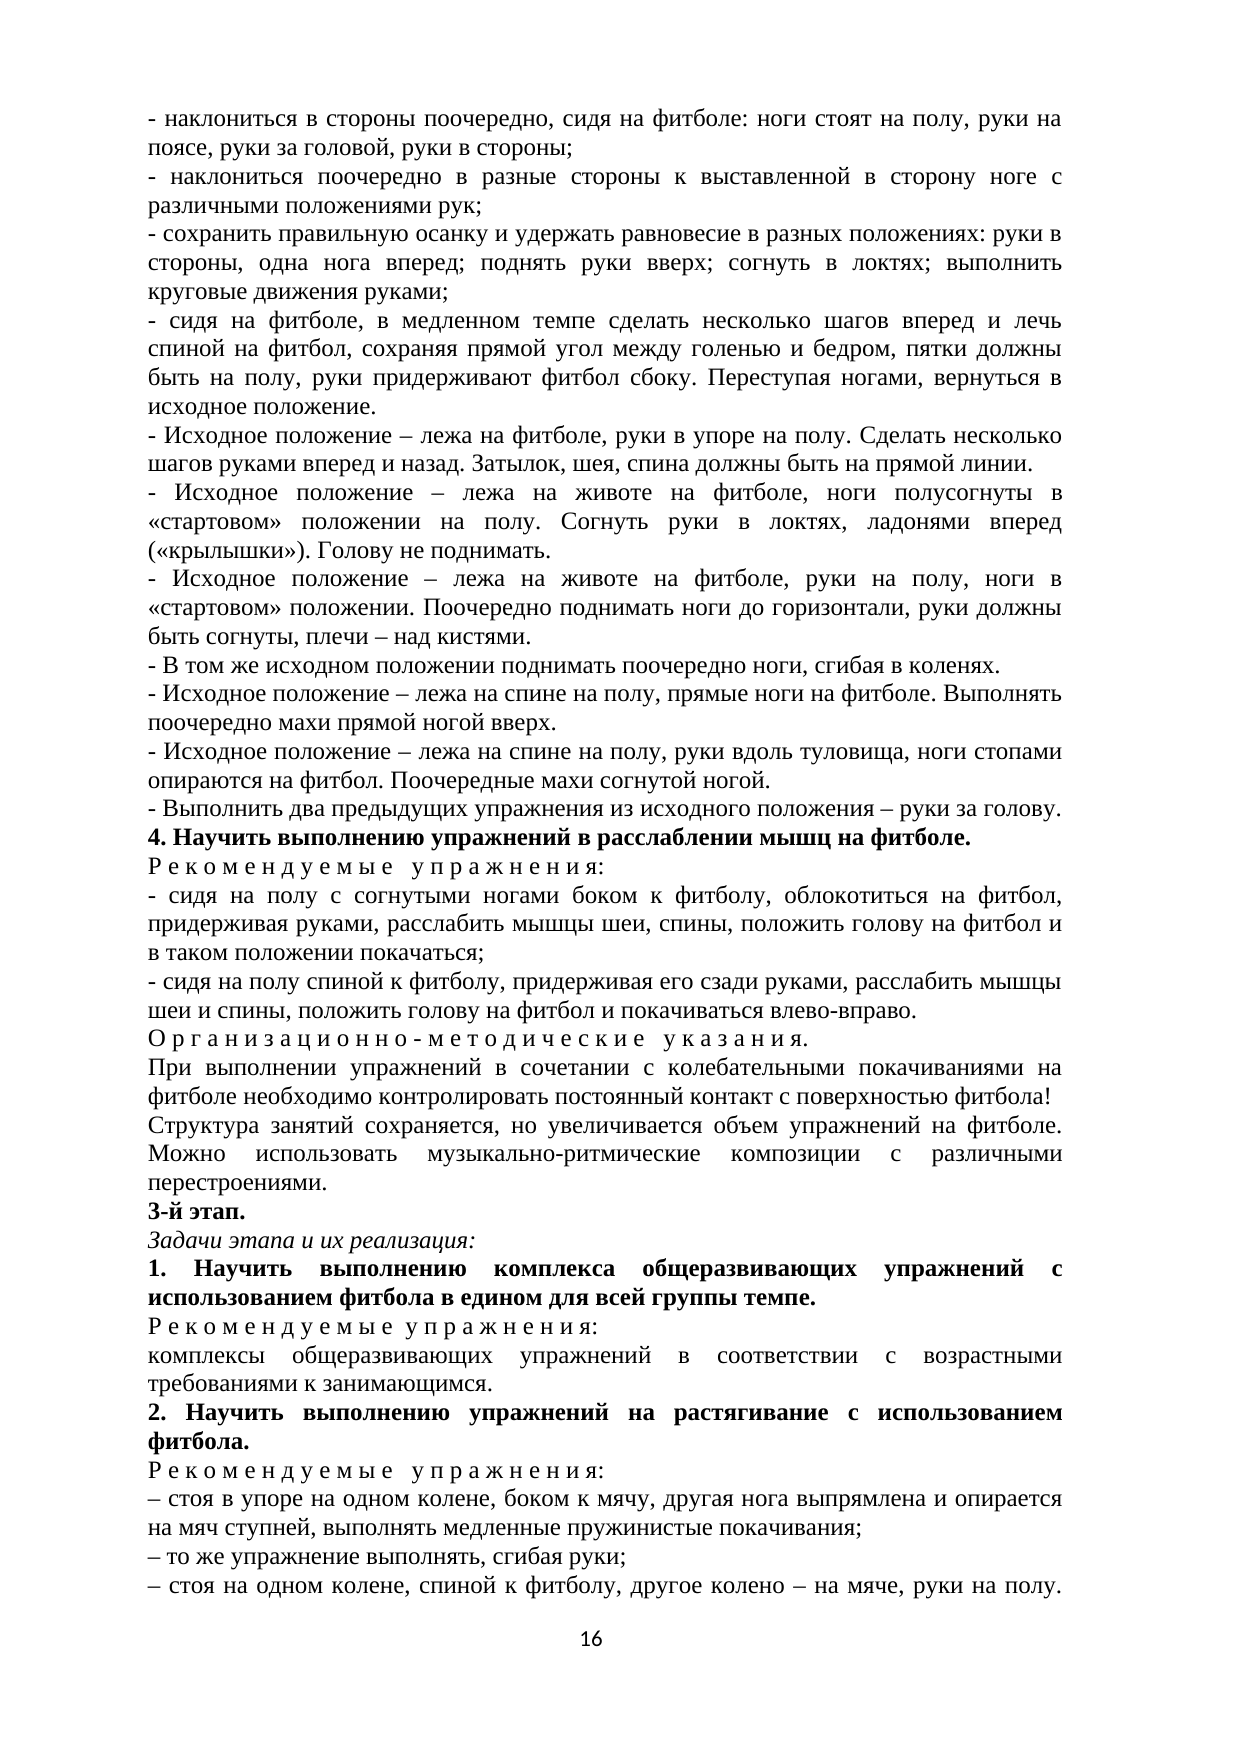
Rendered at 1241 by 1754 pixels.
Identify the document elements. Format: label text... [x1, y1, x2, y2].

text - Исходное положение – лежа на спине на полу, руки вдоль туловища, ноги стопами опираются на фитбол. Поочередные махи согнутой ногой. [148, 736, 1063, 793]
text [148, 1570, 1063, 1598]
text Структура занятий сохраняется, но увеличивается объем упражнений на фитболе. Можно использовать музыкально-ритмические композиции с различными перестроениями. [148, 1110, 1063, 1196]
text - сидя на полу с согнутыми ногами боком к фитболу, облокотиться на фитбол, придерживая руками, расслабить мышцы шеи, спины, положить голову на фитбол и в таком положении покачаться; [148, 880, 1063, 966]
text 4. Научить выполнению упражнений в расслаблении мышц на фитболе. [148, 822, 1063, 851]
text – то же упражнение выполнять, сгибая руки; [148, 1541, 1063, 1570]
text 1. Научить выполнению комплекса общеразвивающих упражнений с использованием фитбола в едином для всей группы темпе. [148, 1253, 1063, 1311]
text 2. Научить выполнению упражнений на растягивание с использованием фитбола. [148, 1397, 1063, 1455]
text - Исходное положение – лежа на животе на фитболе, руки на полу, ноги в «стартовом» положении. Поочередно поднимать ноги до горизонтали, руки должны быть согнуты, плечи – над кистями. [148, 563, 1063, 650]
text - сохранить правильную осанку и удержать равновесие в разных положениях: руки в стороны, одна нога вперед; поднять руки вверх; согнуть в локтях; выполнить круговые движения руками; [148, 218, 1063, 305]
text - Исходное положение – лежа на животе на фитболе, ноги полусогнуты в «стартовом» положении на полу. Согнуть руки в локтях, ладонями вперед («крылышки»). Голову не поднимать. [148, 477, 1063, 563]
text Р е к о м е н д у е м ы е у п р а ж н е н и я: [148, 851, 1063, 880]
text Р е к о м е н д у е м ы е у п р а ж н е н и я: [148, 1311, 1063, 1340]
text - В том же исходном положении поднимать поочередно ноги, сгибая в коленях. [148, 650, 1063, 678]
text комплексы общеразвивающих упражнений в соответствии с возрастными требованиями к занимающимся. [148, 1340, 1063, 1397]
text - сидя на фитболе, в медленном темпе сделать несколько шагов вперед и лечь спиной на фитбол, сохраняя прямой угол между голенью и бедром, пятки должны быть на полу, руки придерживают фитбол сбоку. Переступая ногами, вернуться в исходное положение. [148, 305, 1063, 420]
text - сидя на полу спиной к фитболу, придерживая его сзади руками, расслабить мышцы шеи и спины, положить голову на фитбол и покачиваться влево-вправо. [148, 966, 1063, 1023]
text Задачи этапа и их реализация: [148, 1225, 1063, 1253]
text О р г а н и з а ц и о н н о - м е т о д и ч е с к и е у к а з а н и я. [148, 1023, 1063, 1052]
text - Выполнить два предыдущих упражнения из исходного положения – руки за голову. [148, 793, 1063, 822]
text - Исходное положение – лежа на спине на полу, прямые ноги на фитболе. Выполнять поочередно махи прямой ногой вверх. [148, 678, 1063, 736]
text – стоя в упоре на одном колене, боком к мячу, другая нога выпрямлена и опирается на мяч ступней, выполнять медленные пружинистые покачивания; [148, 1483, 1063, 1541]
text При выполнении упражнений в сочетании с колебательными покачиваниями на фитболе необходимо контролировать постоянный контакт с поверхностью фитбола! [148, 1052, 1063, 1110]
text - наклониться поочередно в разные стороны к выставленной в сторону ноге с различными положениями рук; [148, 161, 1063, 218]
text 3-й этап. [148, 1196, 1063, 1225]
text - Исходное положение – лежа на фитболе, руки в упоре на полу. Сделать несколько шагов руками вперед и назад. Затылок, шея, спина должны быть на прямой линии. [148, 420, 1063, 477]
text - наклониться в стороны поочередно, сидя на фитболе: ноги стоят на полу, руки на поясе, руки за головой, руки в стороны; [148, 103, 1063, 161]
text Р е к о м е н д у е м ы е у п р а ж н е н и я: [148, 1455, 1063, 1483]
